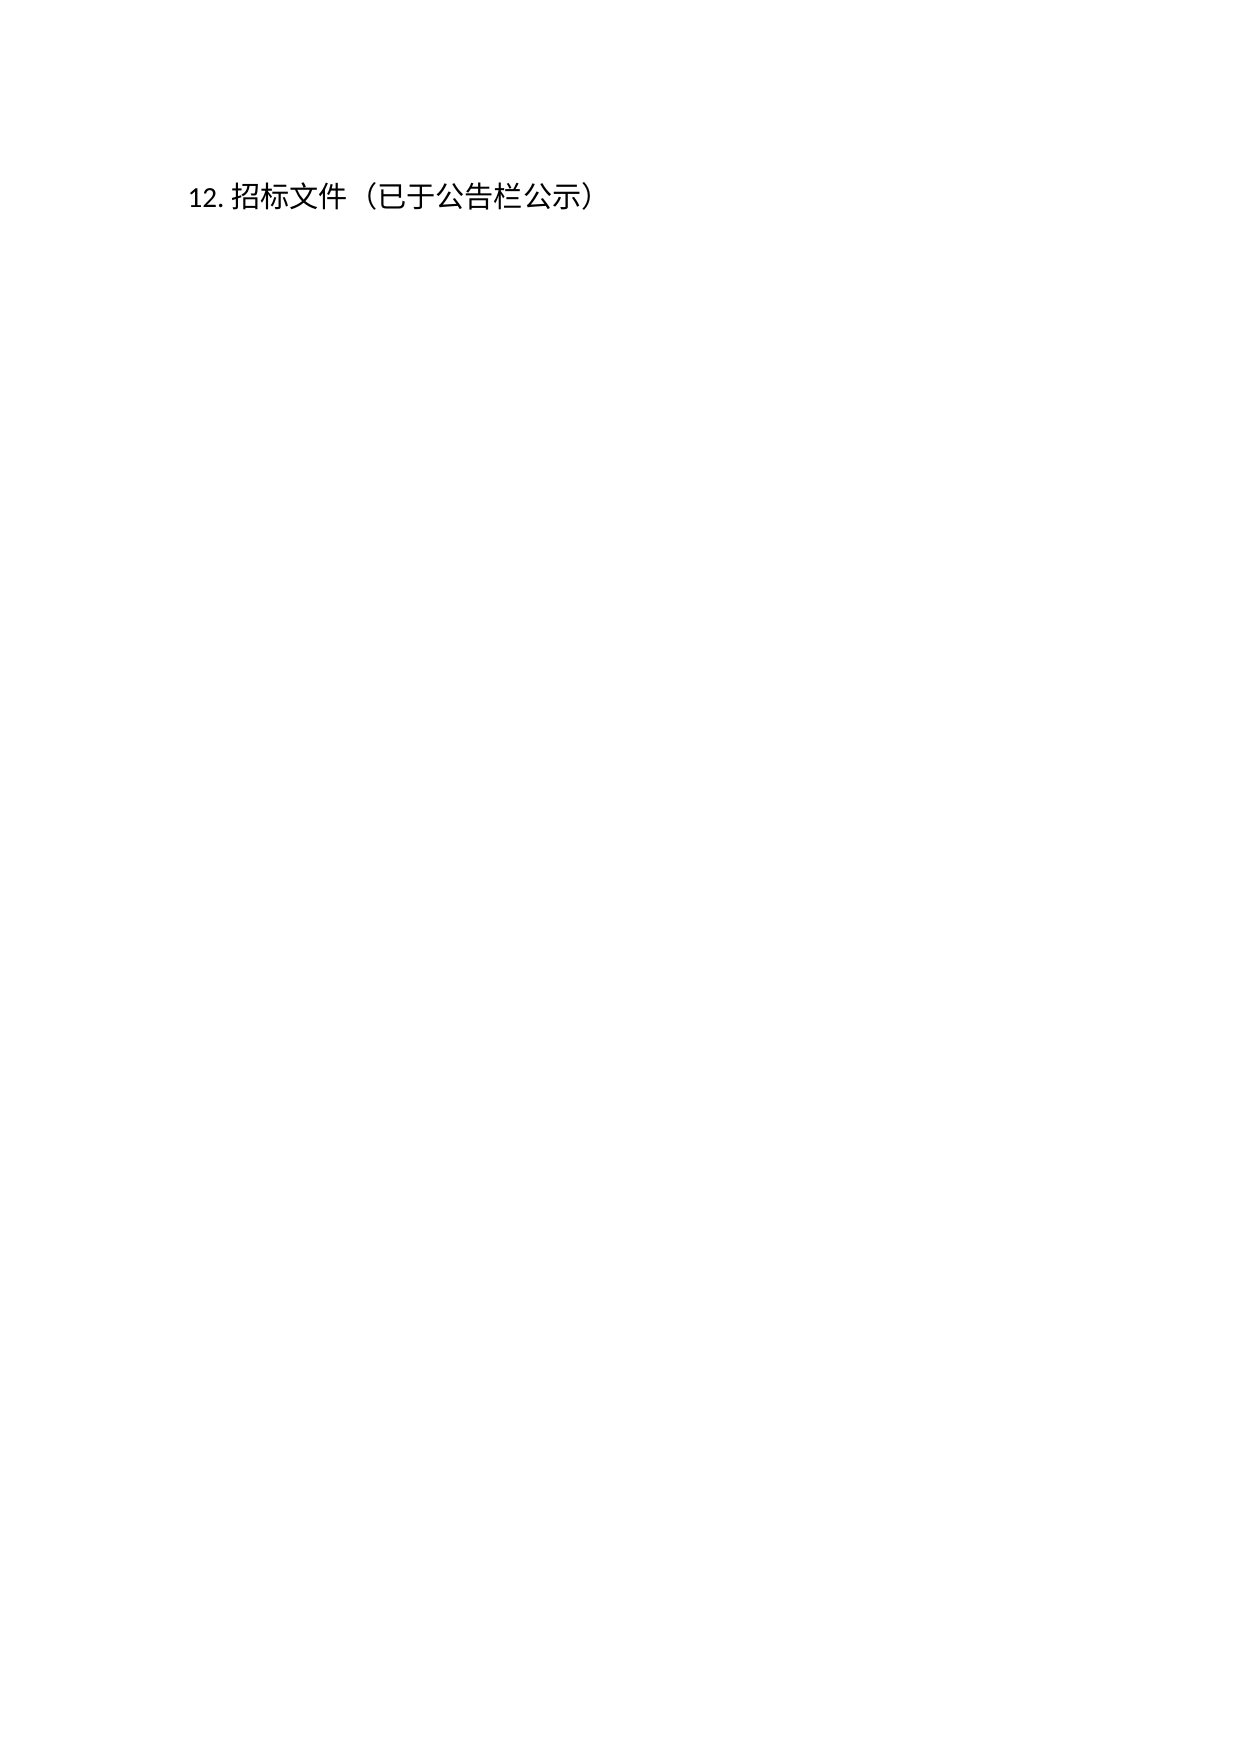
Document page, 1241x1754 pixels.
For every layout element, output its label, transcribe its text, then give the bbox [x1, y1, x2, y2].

list 招标文件（已于公告栏公示） [187, 162, 1053, 227]
